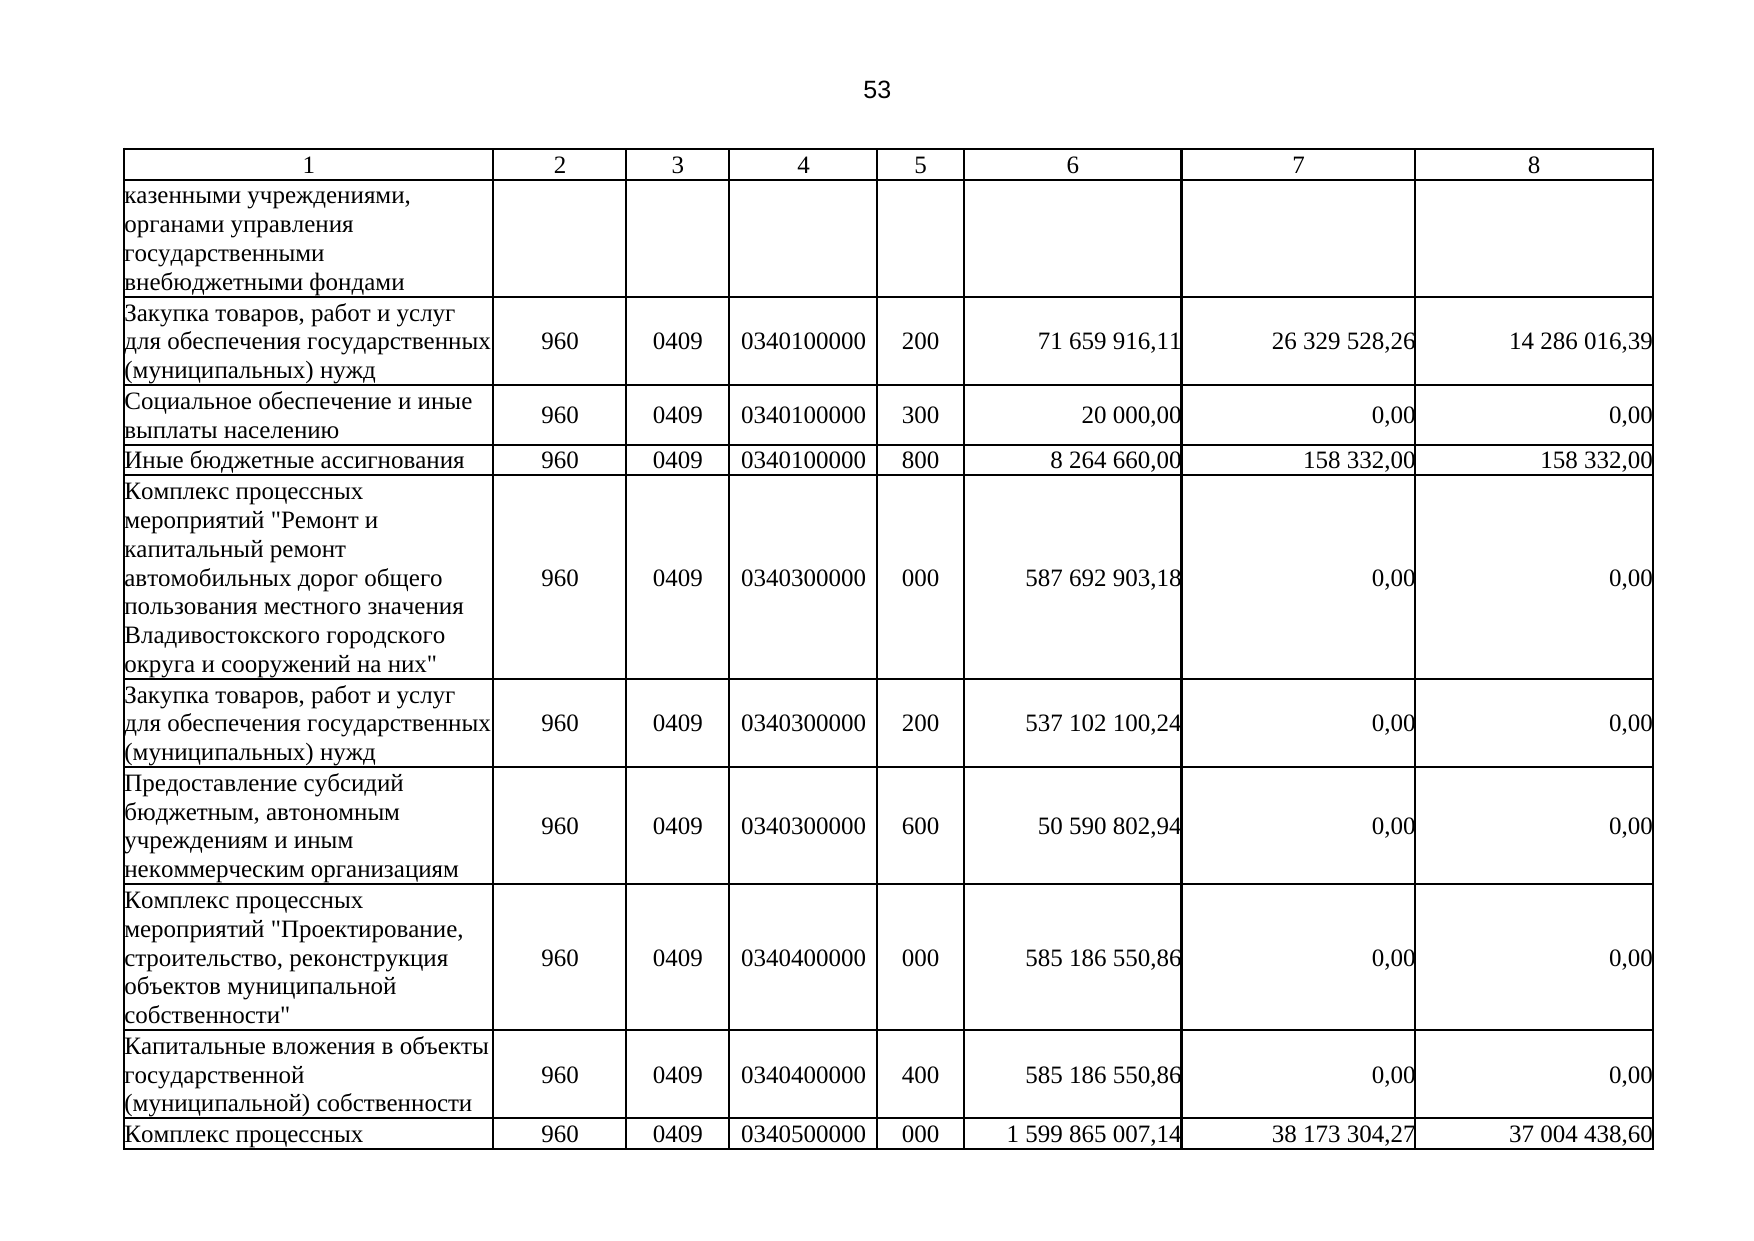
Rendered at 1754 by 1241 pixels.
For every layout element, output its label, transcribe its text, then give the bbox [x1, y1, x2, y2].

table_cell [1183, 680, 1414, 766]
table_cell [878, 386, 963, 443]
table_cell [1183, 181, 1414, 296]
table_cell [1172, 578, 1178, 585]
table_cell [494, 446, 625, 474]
table_header 6 [965, 150, 1180, 178]
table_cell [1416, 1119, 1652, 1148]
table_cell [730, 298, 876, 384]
table_header 3 [627, 150, 728, 178]
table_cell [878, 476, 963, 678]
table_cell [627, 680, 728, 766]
table_header 2 [494, 150, 625, 178]
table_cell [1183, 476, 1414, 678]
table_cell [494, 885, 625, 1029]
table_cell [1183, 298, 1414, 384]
table_header 7 [1183, 150, 1414, 178]
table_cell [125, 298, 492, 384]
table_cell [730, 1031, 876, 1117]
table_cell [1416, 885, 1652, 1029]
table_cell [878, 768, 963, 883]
table_header 8 [1416, 150, 1652, 178]
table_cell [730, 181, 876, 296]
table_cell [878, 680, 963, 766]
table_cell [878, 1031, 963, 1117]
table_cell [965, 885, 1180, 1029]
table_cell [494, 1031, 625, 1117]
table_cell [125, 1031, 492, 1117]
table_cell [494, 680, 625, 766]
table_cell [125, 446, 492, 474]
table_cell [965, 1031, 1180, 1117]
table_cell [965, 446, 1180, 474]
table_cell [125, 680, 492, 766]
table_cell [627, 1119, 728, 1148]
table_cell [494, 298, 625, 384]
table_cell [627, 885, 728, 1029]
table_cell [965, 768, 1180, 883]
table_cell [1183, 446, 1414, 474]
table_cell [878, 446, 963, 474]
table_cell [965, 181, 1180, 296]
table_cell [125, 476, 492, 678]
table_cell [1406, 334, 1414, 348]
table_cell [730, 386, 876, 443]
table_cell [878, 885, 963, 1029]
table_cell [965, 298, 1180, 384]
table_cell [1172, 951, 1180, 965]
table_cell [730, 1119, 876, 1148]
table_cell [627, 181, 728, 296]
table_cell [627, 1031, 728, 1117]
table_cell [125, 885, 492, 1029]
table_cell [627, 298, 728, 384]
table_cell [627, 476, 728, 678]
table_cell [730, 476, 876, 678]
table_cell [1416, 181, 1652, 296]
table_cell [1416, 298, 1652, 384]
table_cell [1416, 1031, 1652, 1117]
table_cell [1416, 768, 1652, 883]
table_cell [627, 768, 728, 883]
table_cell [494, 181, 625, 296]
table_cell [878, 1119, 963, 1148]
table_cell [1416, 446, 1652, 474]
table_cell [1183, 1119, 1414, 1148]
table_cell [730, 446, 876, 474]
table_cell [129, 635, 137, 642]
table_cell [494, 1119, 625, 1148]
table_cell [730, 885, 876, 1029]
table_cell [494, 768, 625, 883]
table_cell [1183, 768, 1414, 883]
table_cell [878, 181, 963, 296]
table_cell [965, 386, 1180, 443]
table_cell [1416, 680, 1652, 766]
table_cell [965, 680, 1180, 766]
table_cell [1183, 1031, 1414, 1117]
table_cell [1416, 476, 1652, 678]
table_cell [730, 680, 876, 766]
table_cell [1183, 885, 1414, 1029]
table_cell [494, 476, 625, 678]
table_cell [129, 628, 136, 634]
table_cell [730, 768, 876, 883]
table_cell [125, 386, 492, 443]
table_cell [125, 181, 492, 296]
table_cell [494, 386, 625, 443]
table_header 1 [125, 150, 492, 178]
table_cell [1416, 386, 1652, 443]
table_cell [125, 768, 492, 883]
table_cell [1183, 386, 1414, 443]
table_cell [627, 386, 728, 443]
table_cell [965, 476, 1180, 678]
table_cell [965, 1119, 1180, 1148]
table_header 5 [878, 150, 963, 178]
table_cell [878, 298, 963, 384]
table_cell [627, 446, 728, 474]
table_header 4 [730, 150, 876, 178]
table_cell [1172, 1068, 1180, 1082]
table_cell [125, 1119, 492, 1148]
